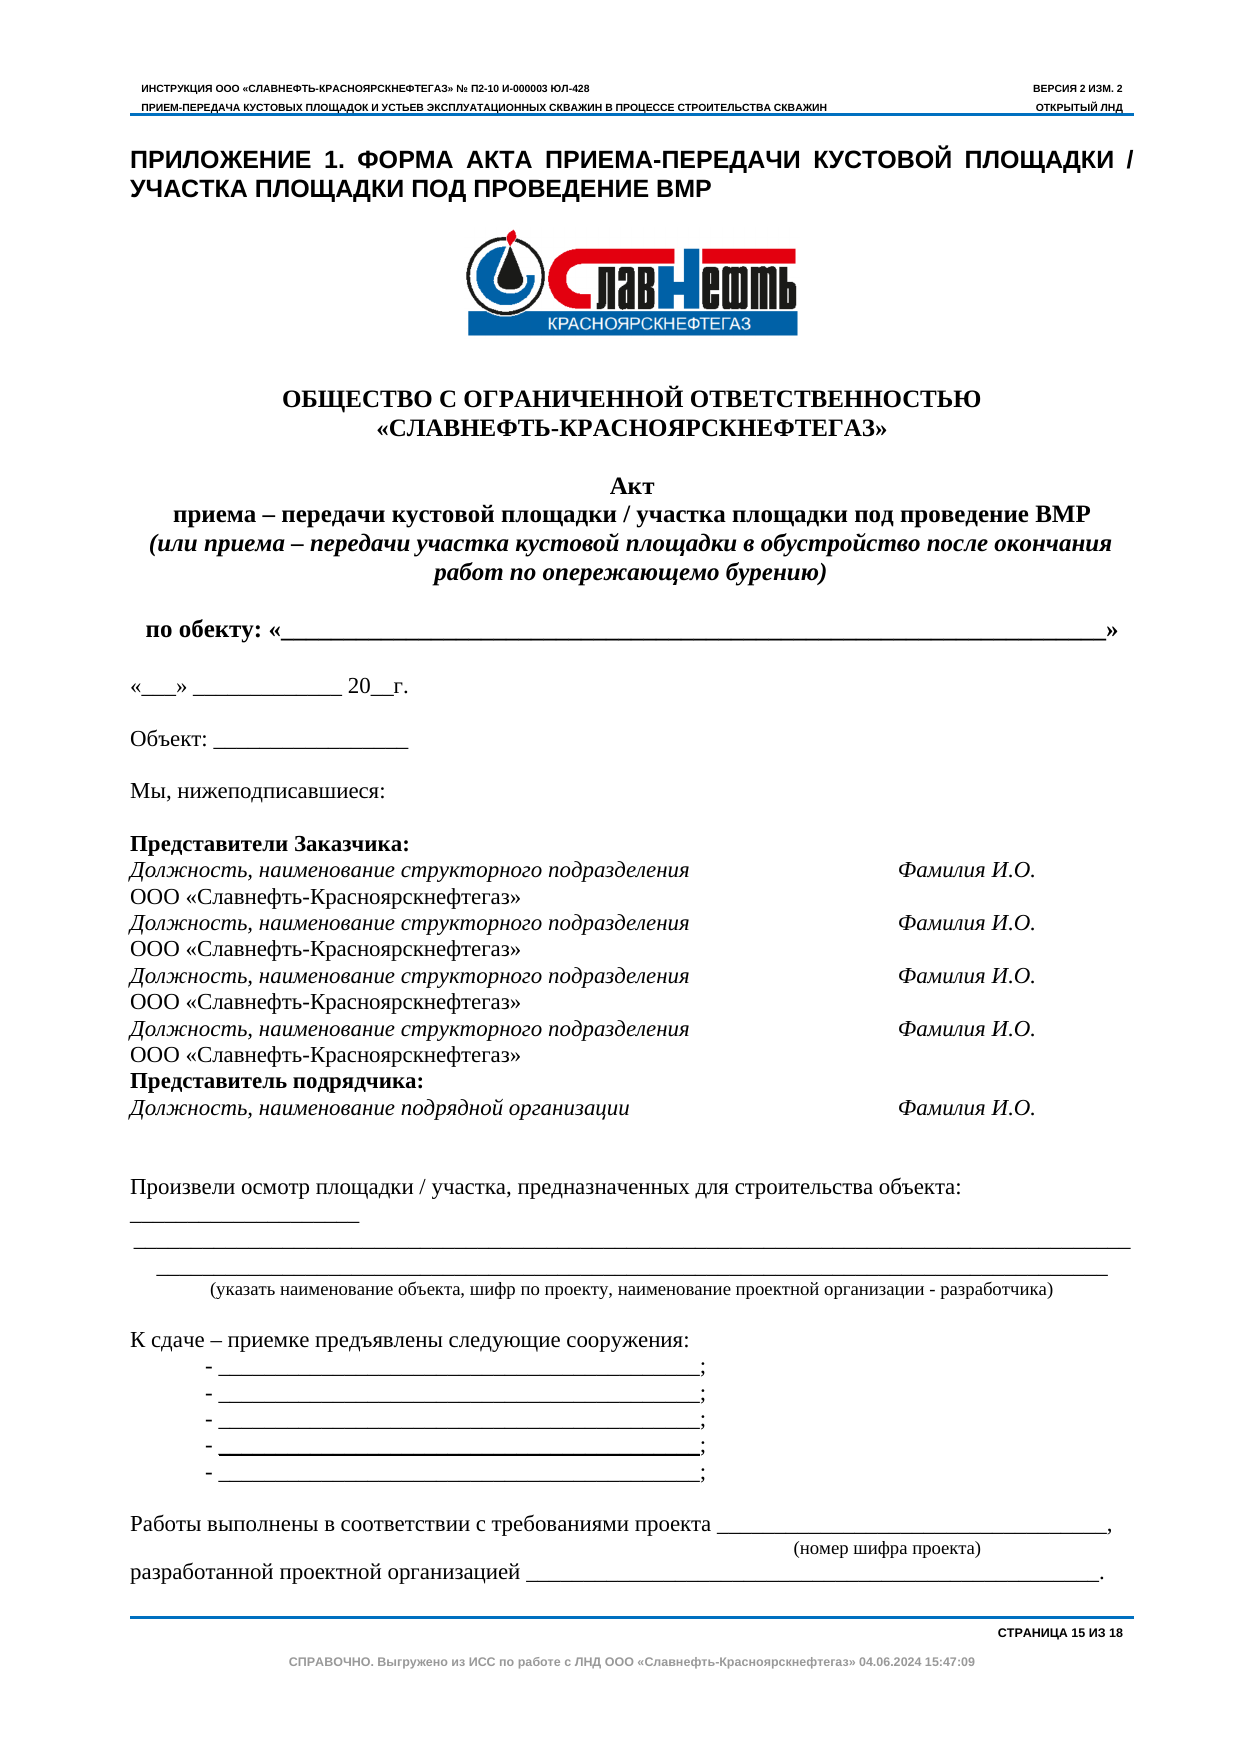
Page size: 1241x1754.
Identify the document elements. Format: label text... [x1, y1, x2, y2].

text ООО «Славнефть-Красноярскнефтегаз» [130, 936, 1134, 962]
text Должность, наименование структорного подразделения Фамилия И.О. [130, 856, 1134, 883]
text Представители Заказчика: [130, 830, 1134, 856]
text ООО «Славнефть-Красноярскнефтегаз» [130, 1041, 1134, 1067]
text Работы выполнены в соответствии с требованиями проекта __________________________________, [130, 1511, 1134, 1537]
text ООО «Славнефть-Красноярскнефтегаз» [130, 988, 1134, 1014]
text Должность, наименование подрядной организации Фамилия И.О. [130, 1094, 1134, 1120]
text Мы, нижеподписавшиеся: [130, 777, 1134, 804]
text Должность, наименование структорного подразделения Фамилия И.О. [130, 962, 1134, 988]
list - __________________________________________; [205, 1379, 1134, 1405]
text Произвели осмотр площадки / участка, предназначенных для строительства объекта: ____________________ [130, 1173, 1134, 1225]
list - __________________________________________; [205, 1431, 1134, 1458]
text «___» _____________ 20__г. [130, 672, 1134, 698]
text ПРИЛОЖЕНИЕ 1. ФОРМА АктА приема-передачи кустовой площадки / участка площадки под проведение ВМР [130, 145, 1134, 203]
list - __________________________________________; [205, 1458, 1134, 1484]
text (или приема – передачи участка кустовой площадки в обустройство после окончания работ по опережающемо бурению) [130, 528, 1134, 586]
text Должность, наименование структорного подразделения Фамилия И.О. [130, 909, 1134, 936]
text разработанной проектной организацией __________________________________________________. [130, 1558, 1134, 1585]
text (номер шифра проекта) [130, 1537, 1134, 1558]
text Представитель подрядчика: [130, 1067, 1134, 1094]
list - __________________________________________; [205, 1352, 1134, 1379]
text «СЛАВНЕФТЬ-КРАСНОЯРСКНЕФТЕГАЗ» [130, 413, 1134, 442]
text Должность, наименование структорного подразделения Фамилия И.О. [130, 1014, 1134, 1041]
text ОБЩЕСТВО С ОГРАНИЧЕННОЙ ОТВЕТСТВЕННОСТЬЮ [130, 384, 1134, 413]
text __________________________________________________________________________________________________________________________________________________________________________ [130, 1225, 1134, 1278]
text Акт [130, 471, 1134, 499]
text ООО «Славнефть-Красноярскнефтегаз» [130, 883, 1134, 909]
text Объект: _________________ [130, 725, 1134, 751]
text приема – передачи кустовой площадки / участка площадки под проведение ВМР [130, 499, 1134, 528]
text по обекту: «__________________________________________________________________» [130, 614, 1134, 643]
text К сдаче – приемке предъявлены следующие сооружения: [130, 1326, 1134, 1352]
list - __________________________________________; [205, 1405, 1134, 1431]
text (указать наименование объекта, шифр по проекту, наименование проектной организации - разработчика) [130, 1278, 1134, 1300]
